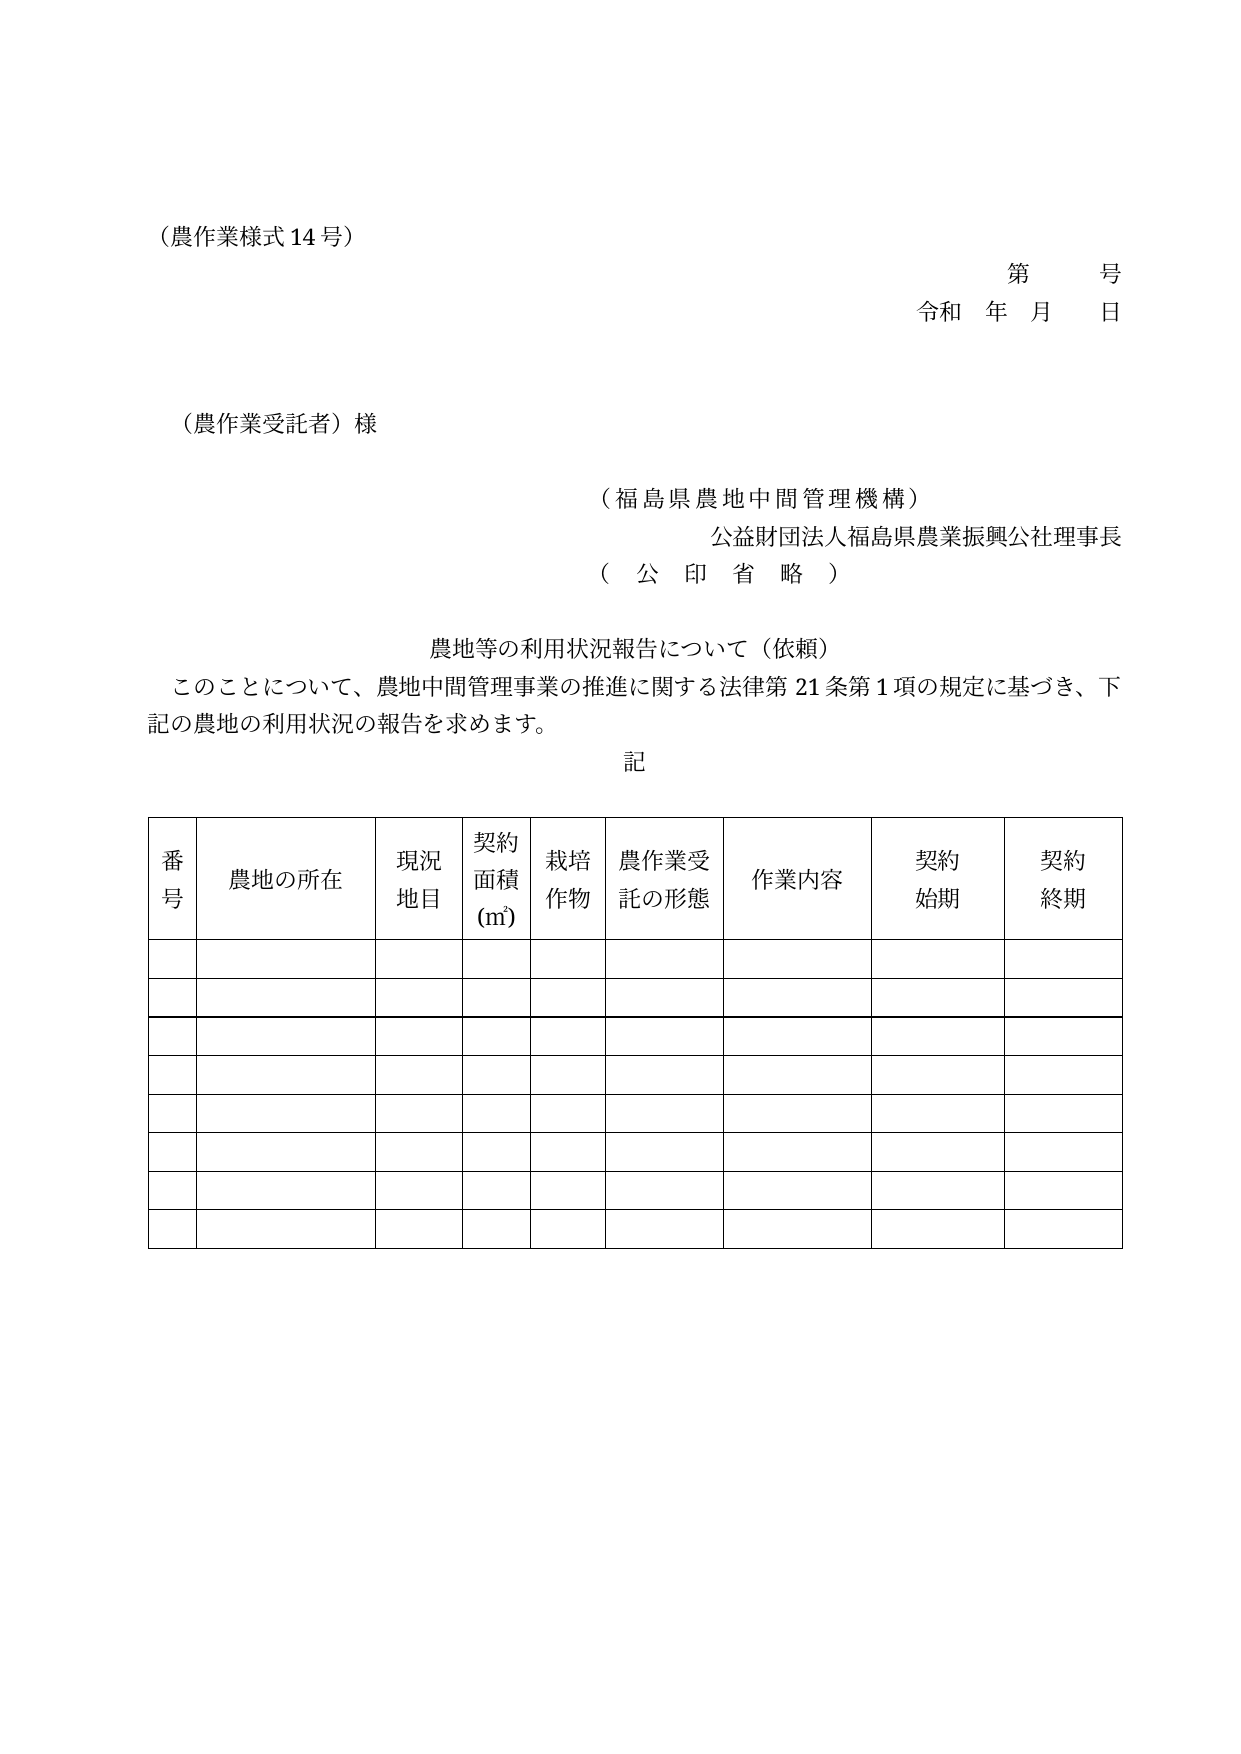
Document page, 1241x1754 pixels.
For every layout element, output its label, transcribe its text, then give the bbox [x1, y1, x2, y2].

table_cell [724, 1210, 871, 1248]
table_cell [724, 1172, 871, 1209]
text （農作業様式14号） [148, 217, 1122, 254]
table_header 番 号 [149, 818, 196, 939]
table_cell [872, 979, 1004, 1016]
table_cell [149, 940, 196, 978]
table_cell [1005, 1018, 1122, 1055]
table_cell [1005, 1095, 1122, 1132]
table_cell [606, 940, 723, 978]
table_cell [463, 1210, 530, 1248]
table_cell [1005, 1172, 1122, 1209]
table_cell [606, 1210, 723, 1248]
table_cell [872, 1133, 1004, 1171]
table_cell [197, 1210, 375, 1248]
table_cell [724, 1095, 871, 1132]
table_cell [376, 979, 462, 1016]
table_cell [197, 1172, 375, 1209]
table_header 農地の所在 [197, 818, 375, 939]
table_cell [606, 1172, 723, 1209]
table_cell [724, 1018, 871, 1055]
table_cell [463, 1095, 530, 1132]
table_cell [872, 940, 1004, 978]
table_cell [1005, 979, 1122, 1016]
table_cell [197, 1133, 375, 1171]
table_cell [606, 1095, 723, 1132]
table_cell [531, 1172, 605, 1209]
table_header 現況 地目 [376, 818, 462, 939]
table_cell [724, 1056, 871, 1093]
text （公印省略） [148, 554, 1122, 592]
table_cell [376, 1133, 462, 1171]
table_cell [724, 979, 871, 1016]
table_cell [376, 940, 462, 978]
table_header 契約面積 (㎡) [463, 818, 530, 939]
table_cell [463, 1133, 530, 1171]
table_cell [531, 1056, 605, 1093]
table_cell [531, 1210, 605, 1248]
table_cell [149, 1018, 196, 1055]
table_header 契約 終期 [1005, 818, 1122, 939]
table_cell [463, 979, 530, 1016]
text 令和 年 月 日 [148, 292, 1122, 329]
table_cell [197, 1095, 375, 1132]
table_cell [197, 940, 375, 978]
table_cell [1005, 940, 1122, 978]
table_header 契約 始期 [872, 818, 1004, 939]
text （福島県農地中間管理機構） [148, 479, 1122, 517]
table_header 農作業受託の形態 [606, 818, 723, 939]
table_cell [1005, 1210, 1122, 1248]
table_cell [606, 1056, 723, 1093]
table_cell [531, 979, 605, 1016]
table_cell [463, 940, 530, 978]
table_cell [724, 940, 871, 978]
table_cell [463, 1056, 530, 1093]
text 公益財団法人福島県農業振興公社理事長 [148, 517, 1122, 554]
table_cell [531, 940, 605, 978]
text 農地等の利用状況報告について（依頼） [148, 629, 1122, 667]
table_cell [872, 1056, 1004, 1093]
table_cell [872, 1172, 1004, 1209]
table_cell [197, 1056, 375, 1093]
table_cell [197, 1018, 375, 1055]
table_cell [531, 1095, 605, 1132]
table_cell [531, 1133, 605, 1171]
table_cell [197, 979, 375, 1016]
table_cell [149, 1210, 196, 1248]
table_cell [606, 1018, 723, 1055]
table_cell [149, 1056, 196, 1093]
table_cell [149, 1095, 196, 1132]
text 第 号 [148, 254, 1122, 292]
table_cell [376, 1018, 462, 1055]
table_cell [376, 1056, 462, 1093]
table_cell [376, 1210, 462, 1248]
table_cell [149, 1172, 196, 1209]
table_cell [872, 1018, 1004, 1055]
table_cell [376, 1095, 462, 1132]
text このことについて、農地中間管理事業の推進に関する法律第21条第1項の規定に基づき、下記の農地の利用状況の報告を求めます。 [148, 667, 1122, 742]
table_cell [724, 1133, 871, 1171]
table_cell [606, 979, 723, 1016]
table_header 栽培 作物 [531, 818, 605, 939]
table_cell [606, 1133, 723, 1171]
table_cell [149, 1133, 196, 1171]
table_cell [463, 1018, 530, 1055]
text （農作業受託者）様 [148, 404, 1122, 442]
table_cell [1005, 1133, 1122, 1171]
table_cell [872, 1095, 1004, 1132]
table_cell [376, 1172, 462, 1209]
table_cell [872, 1210, 1004, 1248]
table_cell [149, 979, 196, 1016]
text 記 [148, 742, 1122, 779]
table_cell [463, 1172, 530, 1209]
table_header 作業内容 [724, 818, 871, 939]
table_cell [531, 1018, 605, 1055]
table_cell [1005, 1056, 1122, 1093]
